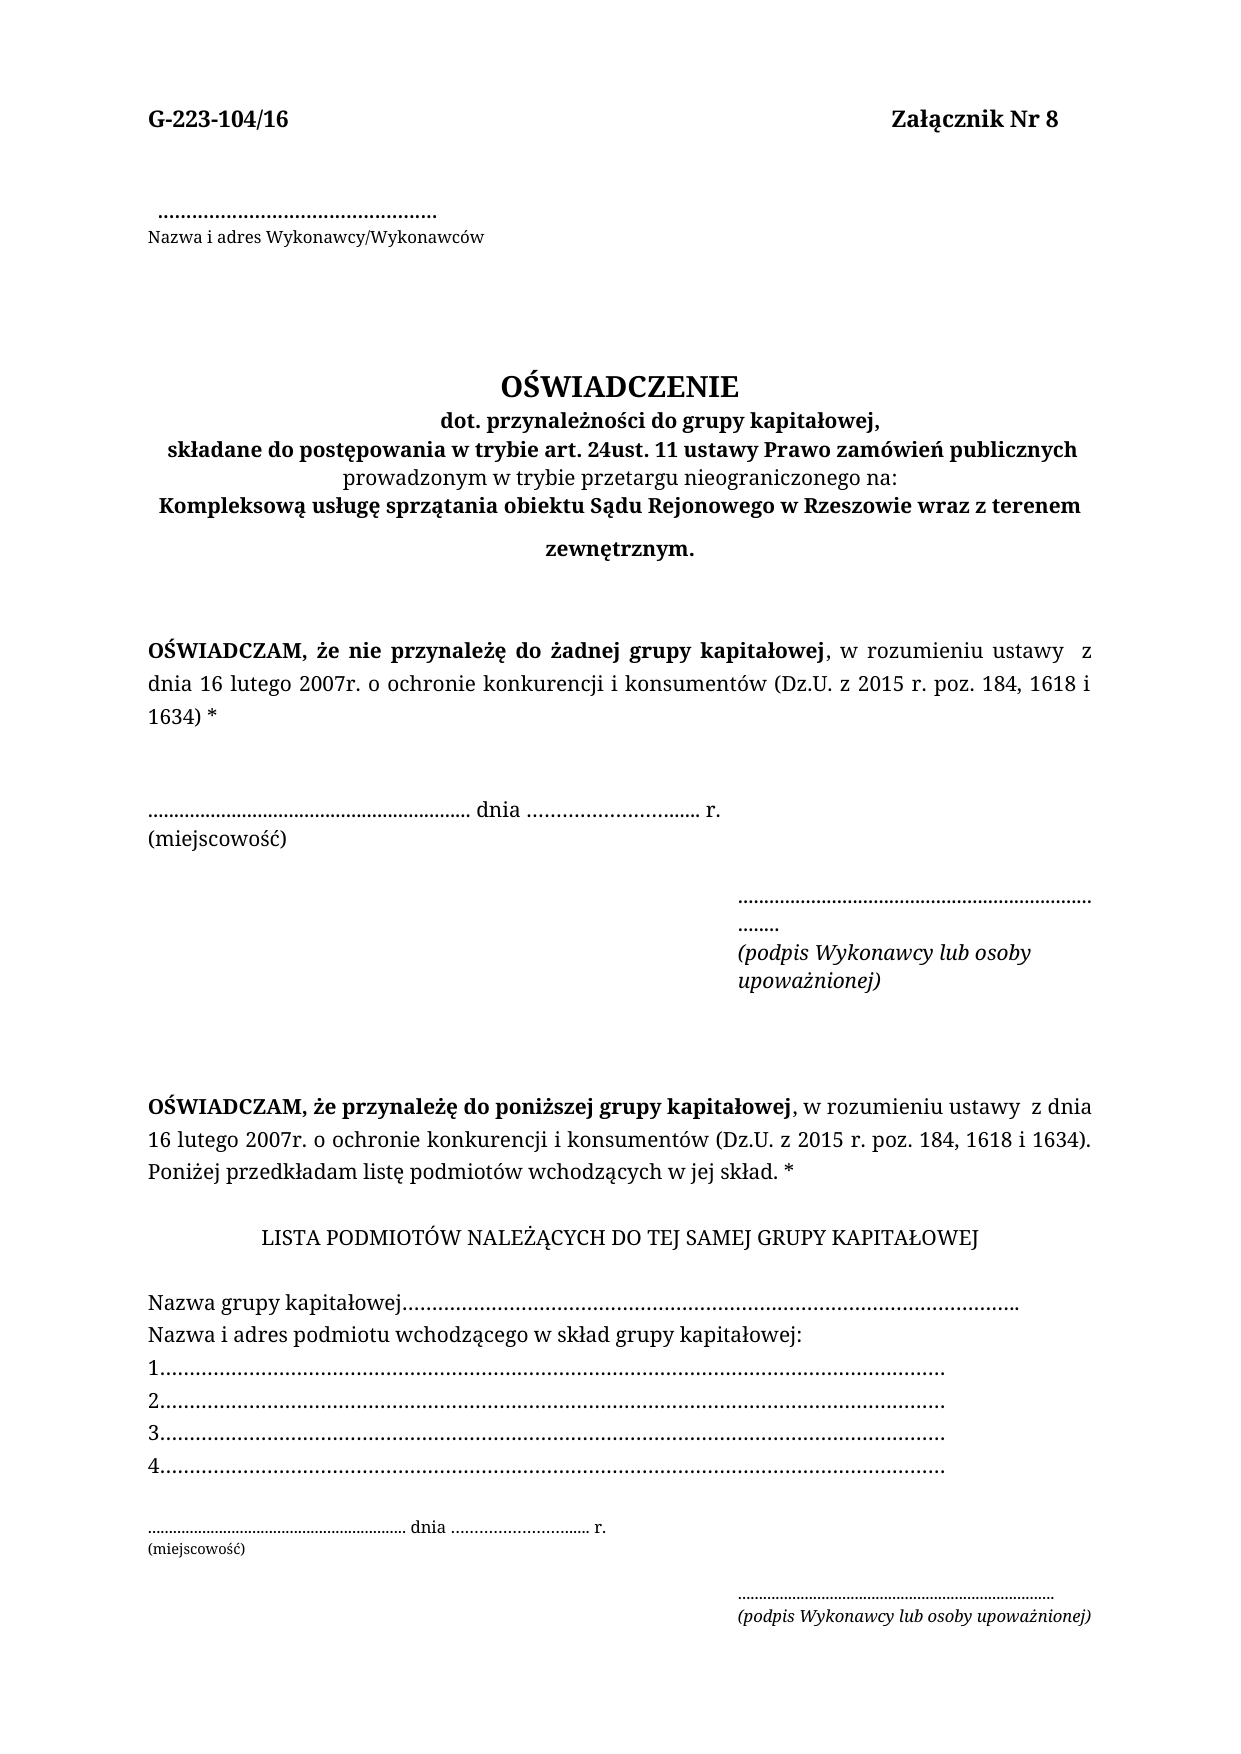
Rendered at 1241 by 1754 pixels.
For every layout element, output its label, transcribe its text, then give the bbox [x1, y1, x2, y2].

text ............................................................................ [738, 1581, 1093, 1604]
text ............................................................................ [738, 881, 1093, 938]
text dot. przynależności do grupy kapitałowej, [148, 406, 1093, 435]
text .............................................................. dnia ……………………...... r. [148, 1516, 1093, 1539]
text Nazwa grupy kapitałowej………………………………………………………………………………………….. [148, 1288, 1093, 1316]
text (miejscowość) [148, 1539, 1093, 1559]
text LISTA PODMIOTÓW NALEŻĄCYCH DO TEJ SAMEJ GRUPY KAPITAŁOWEJ [148, 1223, 1093, 1251]
text 4…………………………………………………………………………………………………………………… [148, 1451, 1093, 1479]
text 2…………………………………………………………………………………………………………………… [148, 1386, 1093, 1414]
text 1…………………………………………………………………………………………………………………… [148, 1353, 1093, 1382]
text Nazwa i adres Wykonawcy/Wykonawców [148, 225, 1093, 265]
text składane do postępowania w trybie art. 24ust. 11 ustawy Prawo zamówień publicznych [148, 435, 1093, 463]
text OŚWIADCZAM, że nie przynależę do żadnej grupy kapitałowej, w rozumieniu ustawy z dnia 16 lutego 2007r. o ochronie konkurencji i konsumentów (Dz.U. z 2015 r. poz. 184, 1618 i 1634) * [148, 637, 1093, 730]
text OŚWIADCZAM, że przynależę do poniższej grupy kapitałowej, w rozumieniu ustawy z dnia 16 lutego 2007r. o ochronie konkurencji i konsumentów (Dz.U. z 2015 r. poz. 184, 1618 i 1634). Poniżej przedkładam listę podmiotów wchodzących w jej skład. * [148, 1092, 1093, 1186]
text G-223-104/16 Załącznik Nr 8 [148, 103, 1093, 135]
text prowadzonym w trybie przetargu nieograniczonego na: [148, 463, 1093, 492]
text (podpis Wykonawcy lub osoby upoważnionej) [738, 1604, 1093, 1627]
text ................................................. [148, 194, 1093, 225]
text Nazwa i adres podmiotu wchodzącego w skład grupy kapitałowej: [148, 1321, 1093, 1349]
text Kompleksową usługę sprzątania obiektu Sądu Rejonowego w Rzeszowie wraz z terenem zewnętrznym. [148, 492, 1093, 563]
text 3…………………………………………………………………………………………………………………… [148, 1418, 1093, 1447]
text .............................................................. dnia ……………………...... r. [148, 795, 1093, 824]
text (miejscowość) [148, 824, 1093, 852]
text (podpis Wykonawcy lub osoby upoważnionej) [738, 938, 1093, 994]
text OŚWIADCZENIE [148, 367, 1092, 406]
